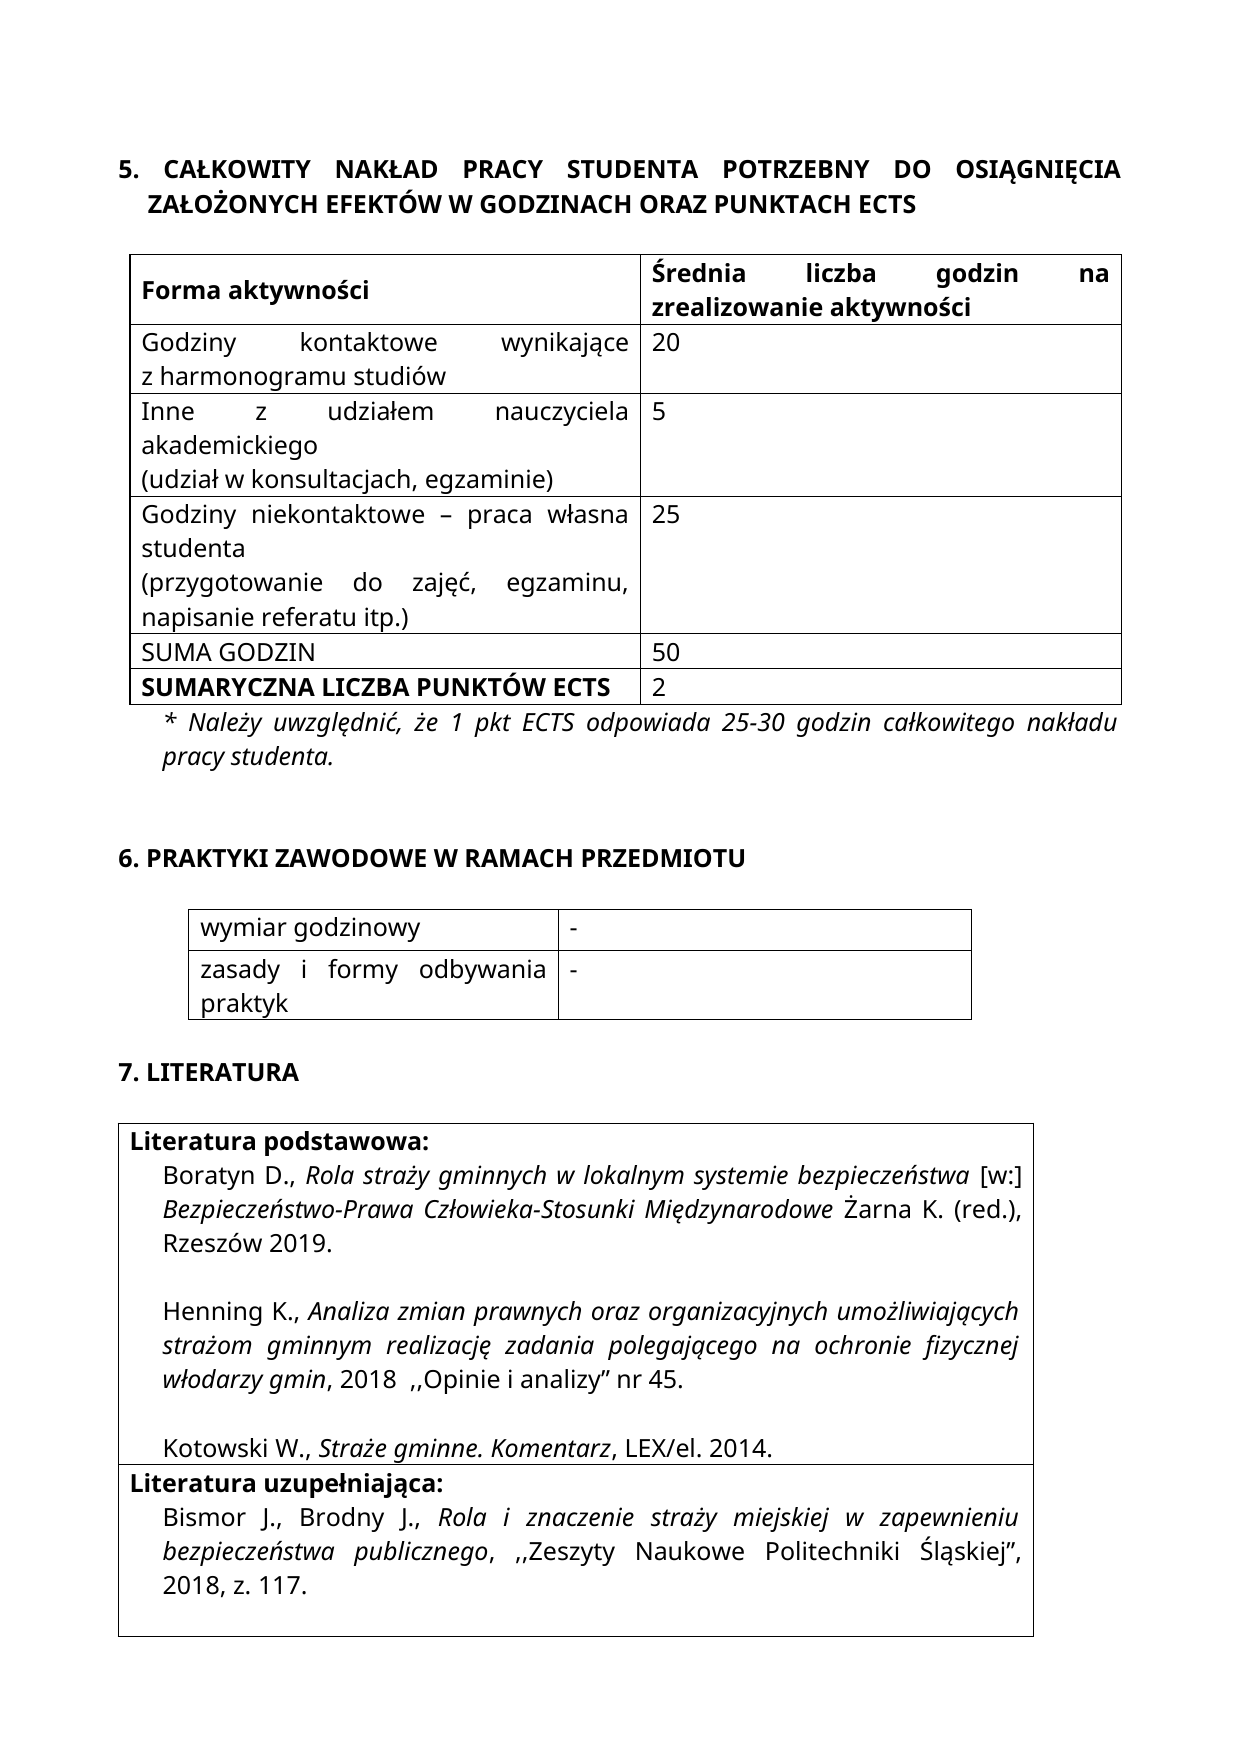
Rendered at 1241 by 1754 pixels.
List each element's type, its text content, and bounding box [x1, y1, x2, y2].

table_header Literatura podstawowa: Boratyn D., Rola straży gminnych w lokalnym systemie bezpieczeństwa [w:] Bezpieczeństwo-Prawa Człowieka-Stosunki Międzynarodowe Żarna K. (red.), Rzeszów 2019. Henning K., Analiza zmian prawnych oraz organizacyjnych umożliwiających strażom gminnym realizację zadania polegającego na ochronie fizycznej włodarzy gmin, 2018 ,,Opinie i analizy” nr 45. Kotowski W., Straże gminne. Komentarz, LEX/el. 2014. [119, 1124, 1033, 1464]
table_header wymiar godzinowy [189, 910, 558, 950]
table_cell 25 [641, 497, 1121, 633]
table_cell Inne z udziałem nauczyciela akademickiego (udział w konsultacjach, egzaminie) [131, 394, 640, 496]
table_cell zasady i formy odbywania praktyk [189, 951, 558, 1019]
table_header - [559, 910, 971, 950]
text 7. LITERATURA [118, 1054, 1122, 1088]
table_cell Godziny kontaktowe wynikające z harmonogramu studiów [131, 325, 640, 393]
text * Należy uwzględnić, że 1 pkt ECTS odpowiada 25-30 godzin całkowitego nakładu pracy studenta. [162, 705, 1122, 773]
table_cell Godziny niekontaktowe – praca własna studenta (przygotowanie do zajęć, egzaminu, napisanie referatu itp.) [131, 497, 640, 633]
table_cell 20 [641, 325, 1121, 393]
text 6. PRAKTYKI ZAWODOWE W RAMACH PRZEDMIOTU [118, 841, 1122, 875]
table_header Forma aktywności [131, 255, 640, 323]
table_cell 5 [641, 394, 1121, 496]
table_cell 50 [641, 634, 1121, 668]
table_header Średnia liczba godzin na zrealizowanie aktywności [641, 255, 1121, 323]
table_cell 2 [641, 669, 1121, 703]
text 5. CAŁKOWITY NAKŁAD PRACY STUDENTA POTRZEBNY DO OSIĄGNIĘCIA ZAŁOŻONYCH EFEKTÓW W GODZINACH ORAZ PUNKTACH ECTS [118, 152, 1122, 220]
table_cell SUMA GODZIN [131, 634, 640, 668]
table_cell SUMARYCZNA LICZBA PUNKTÓW ECTS [131, 669, 640, 703]
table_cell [119, 1465, 1033, 1636]
table_cell - [559, 951, 971, 1019]
